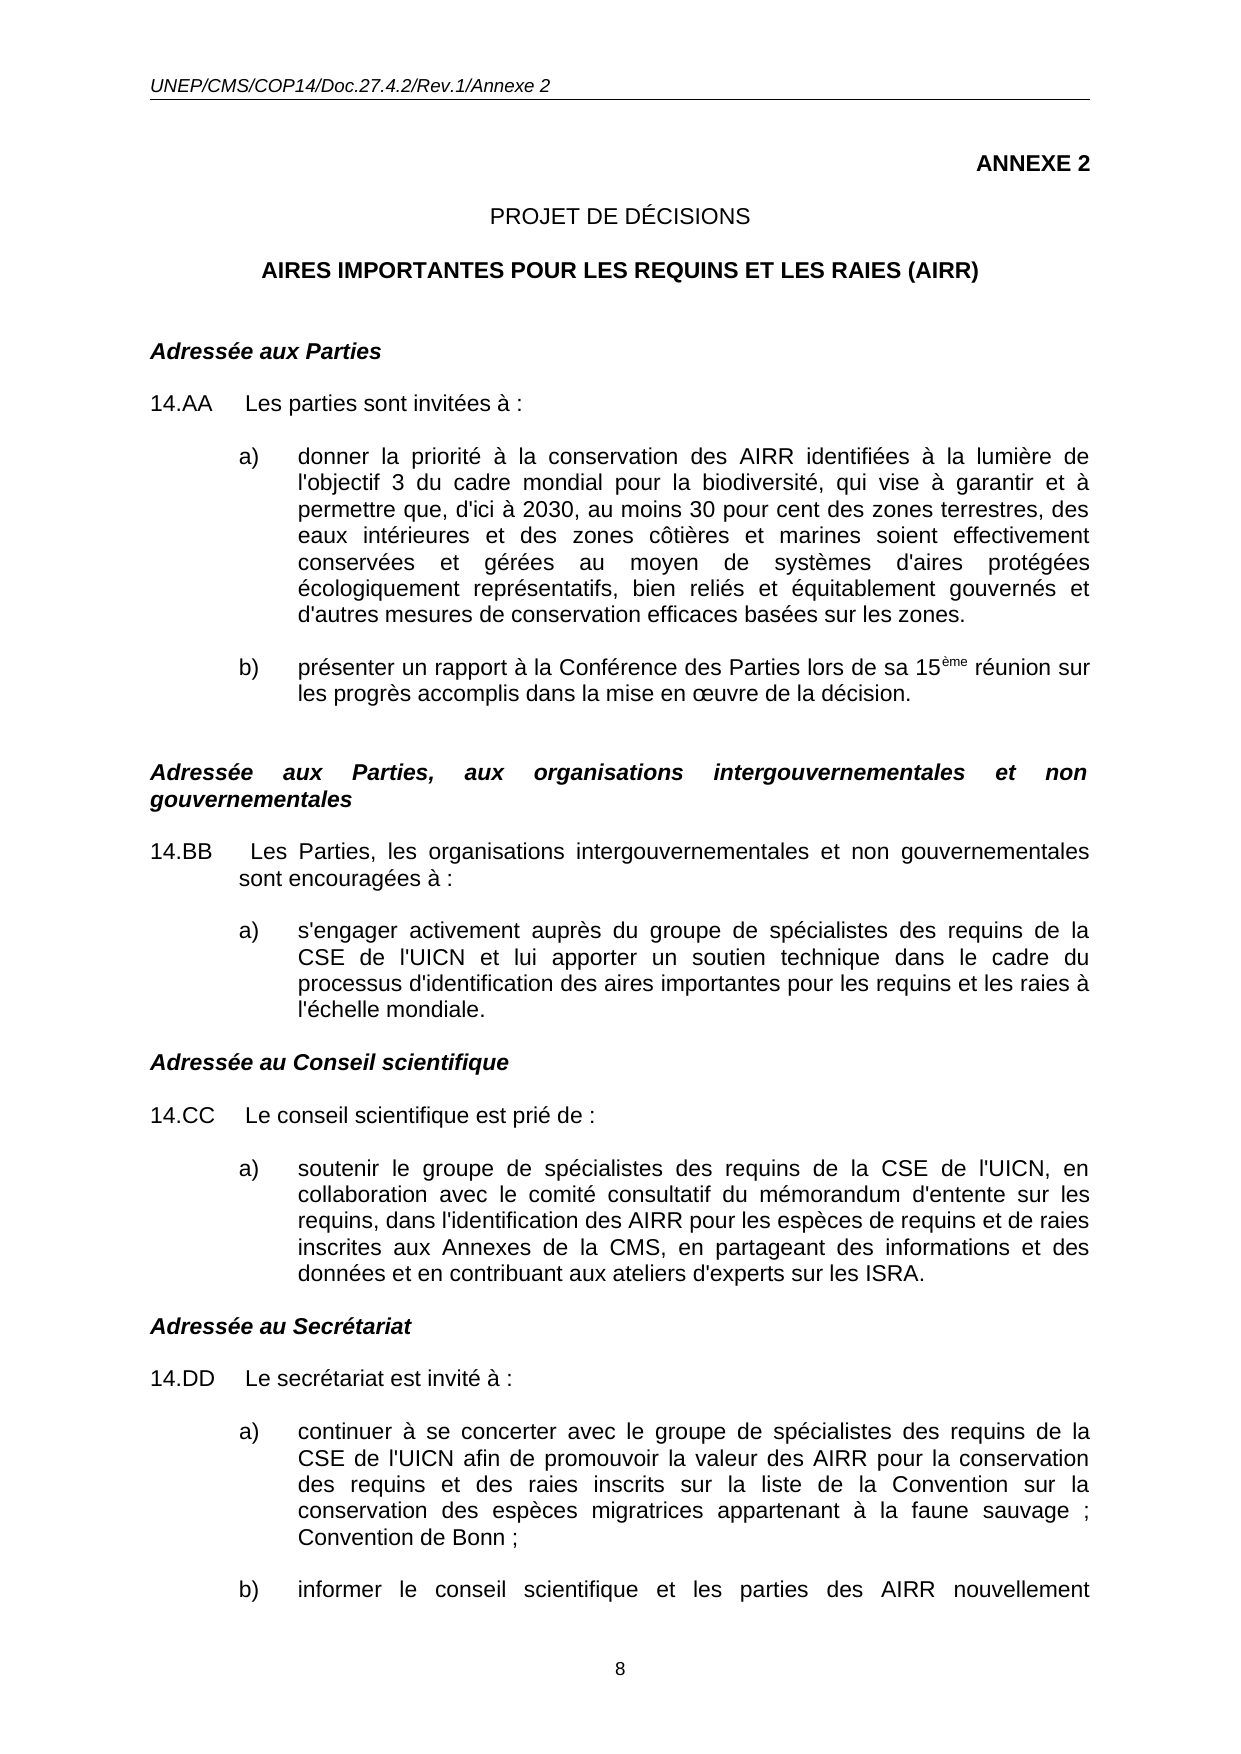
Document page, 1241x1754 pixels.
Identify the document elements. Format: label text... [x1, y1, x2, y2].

text 14.DD Le secrétariat est invité à : [150, 1365, 1090, 1392]
text Adressée au Secrétariat [150, 1313, 1090, 1339]
text Adressée aux Parties [150, 338, 1090, 364]
text Annexe 2 [150, 150, 1090, 176]
list présenter un rapport à la Conférence des Parties lors de sa 15ème réunion sur les progrès accomplis dans la mise en œuvre de la décision. [239, 654, 1090, 707]
text PROJET DE DÉCISIONS [150, 203, 1090, 229]
list donner la priorité à la conservation des AIRR identifiées à la lumière de l'objectif 3 du cadre mondial pour la biodiversité, qui vise à garantir et à permettre que, d'ici à 2030, au moins 30 pour cent des zones terrestres, des eaux intérieures et des zones côtières et marines soient effectivement conservées et gérées au moyen de systèmes d'aires protégées écologiquement représentatifs, bien reliés et équitablement gouvernés et d'autres mesures de conservation efficaces basées sur les zones. [239, 443, 1090, 627]
text Adressée aux Parties, aux organisations intergouvernementales et non gouvernementales [150, 759, 1090, 812]
list continuer à se concerter avec le groupe de spécialistes des requins de la CSE de l'UICN afin de promouvoir la valeur des AIRR pour la conservation des requins et des raies inscrits sur la liste de la Convention sur la conservation des espèces migratrices appartenant à la faune sauvage ; Convention de Bonn ; [239, 1418, 1090, 1550]
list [239, 1576, 1090, 1603]
list soutenir le groupe de spécialistes des requins de la CSE de l'UICN, en collaboration avec le comité consultatif du mémorandum d'entente sur les requins, dans l'identification des AIRR pour les espèces de requins et de raies inscrites aux Annexes de la CMS, en partageant des informations et des données et en contribuant aux ateliers d'experts sur les ISRA. [239, 1154, 1090, 1286]
text 14.BB Les Parties, les organisations intergouvernementales et non gouvernementales sont encouragées à : [150, 838, 1090, 891]
text Aires importantes pour les requins et les raies (AIRR) [150, 257, 1090, 283]
text 14.CC Le conseil scientifique est prié de : [150, 1102, 1090, 1128]
text Adressée au Conseil scientifique [150, 1049, 1090, 1076]
text 14.AA Les parties sont invitées à : [150, 390, 1090, 417]
list s'engager activement auprès du groupe de spécialistes des requins de la CSE de l'UICN et lui apporter un soutien technique dans le cadre du processus d'identification des aires importantes pour les requins et les raies à l'échelle mondiale. [239, 917, 1090, 1023]
